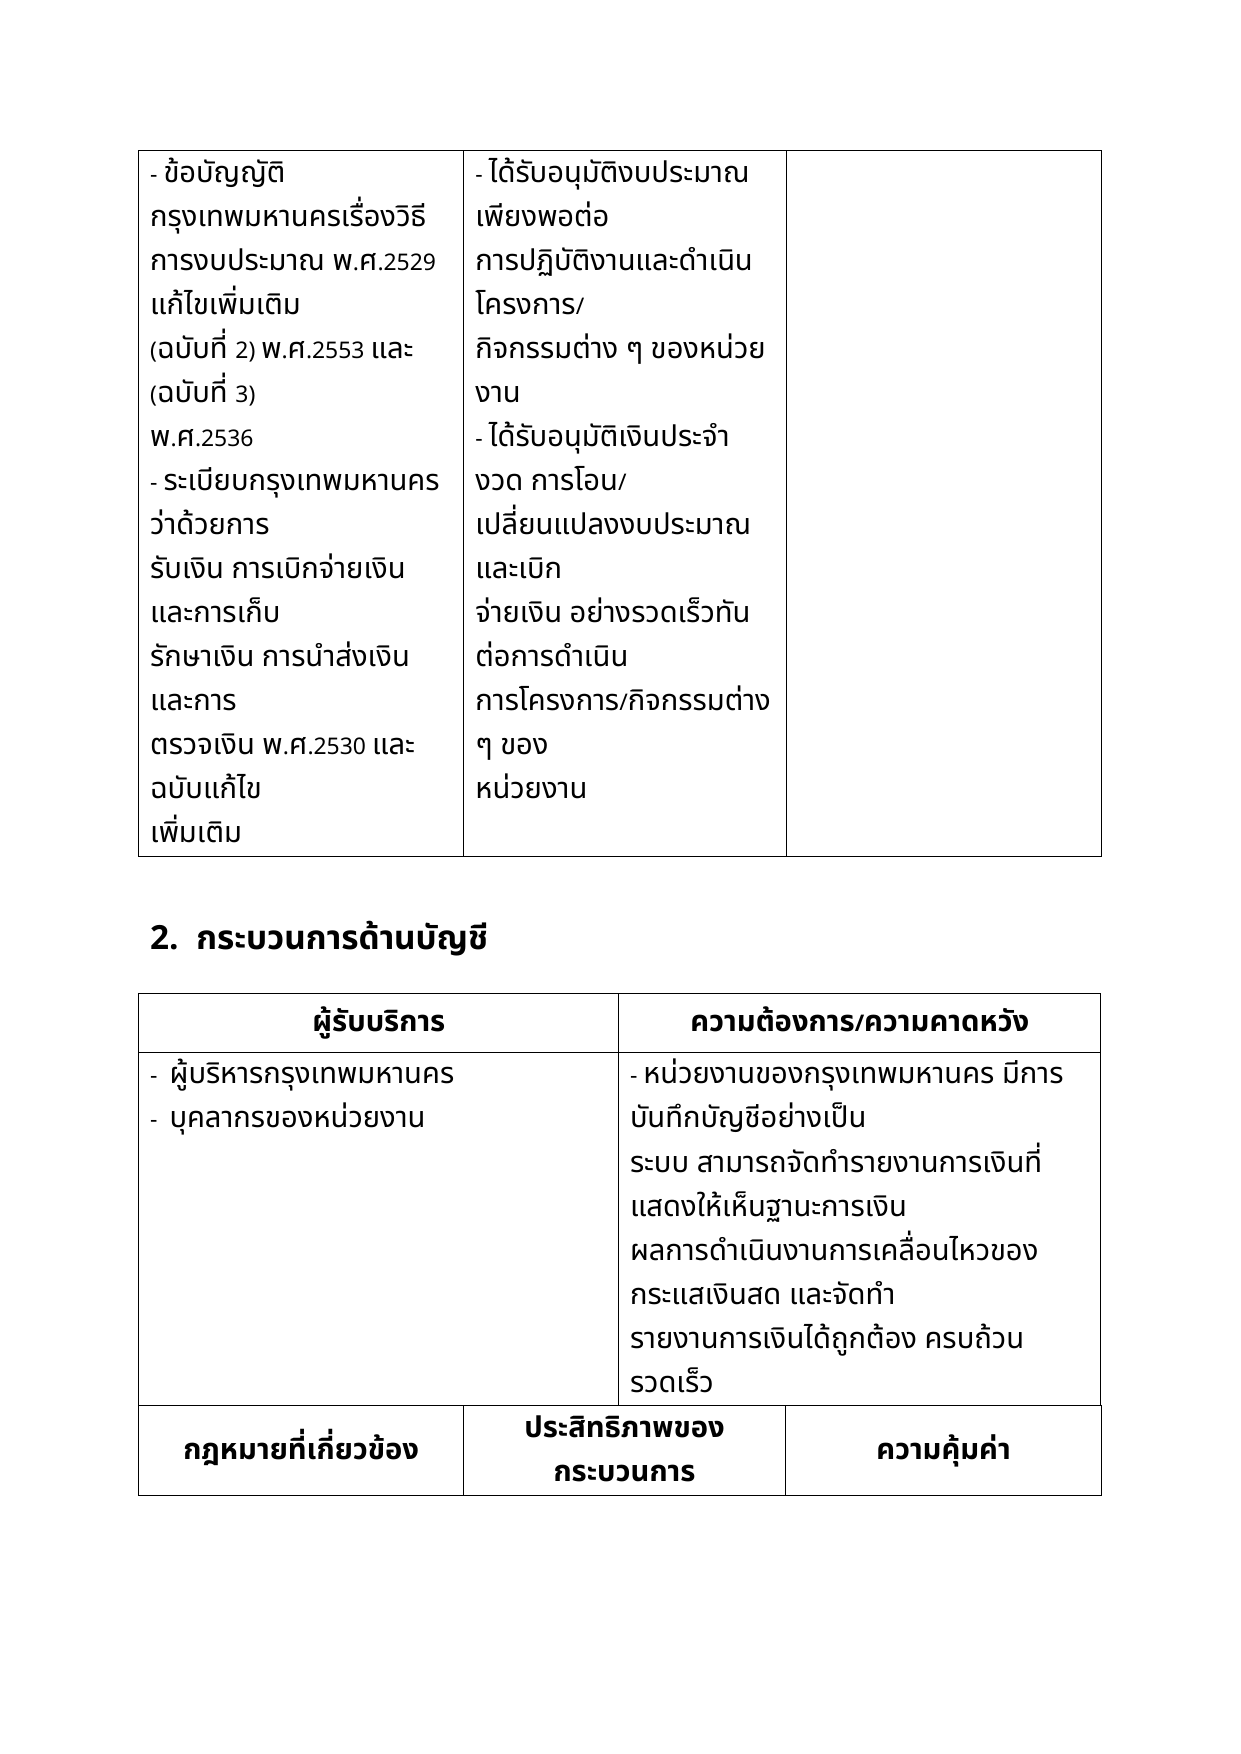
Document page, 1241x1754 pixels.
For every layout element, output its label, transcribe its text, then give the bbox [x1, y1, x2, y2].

table_cell ประสิทธิภาพของกระบวนการ [464, 1406, 785, 1494]
table_header ความต้องการ/ความคาดหวัง [619, 994, 1100, 1052]
table_cell ความคุ้มค่า [786, 1406, 1101, 1494]
table_cell - ได้รับอนุมัติงบประมาณเพียงพอต่อ การปฏิบัติงานและดำเนินโครงการ/ กิจกรรมต่าง ๆ ของหน่วยงาน - ได้รับอนุมัติเงินประจำงวด การโอน/ เปลี่ยนแปลงงบประมาณ และเบิก จ่ายเงิน อย่างรวดเร็วทันต่อการดำเนิน การโครงการ/กิจกรรมต่าง ๆ ของ หน่วยงาน [464, 151, 786, 856]
table_cell - ผู้บริหารกรุงเทพมหานคร - บุคลากรของหน่วยงาน [139, 1053, 618, 1405]
table_cell [787, 151, 1101, 856]
table_cell - ข้อบัญญัติกรุงเทพมหานครเรื่องวิธีการงบประมาณ พ.ศ.2529 แก้ไขเพิ่มเติม (ฉบับที่ 2) พ.ศ.2553 และ (ฉบับที่ 3) พ.ศ.2536 - ระเบียบกรุงเทพมหานครว่าด้วยการ รับเงิน การเบิกจ่ายเงิน และการเก็บ รักษาเงิน การนำส่งเงิน และการ ตรวจเงิน พ.ศ.2530 และฉบับแก้ไข เพิ่มเติม [139, 151, 463, 856]
text 2. กระบวนการด้านบัญชี [150, 914, 1090, 964]
table_header ผู้รับบริการ [139, 994, 618, 1052]
table_cell กฎหมายที่เกี่ยวข้อง [139, 1406, 463, 1494]
table_cell - หน่วยงานของกรุงเทพมหานคร มีการบันทึกบัญชีอย่างเป็น ระบบ สามารถจัดทำรายงานการเงินที่แสดงให้เห็นฐานะการเงิน ผลการดำเนินงานการเคลื่อนไหวของกระแสเงินสด และจัดทำ รายงานการเงินได้ถูกต้อง ครบถ้วน รวดเร็ว [619, 1053, 1100, 1405]
